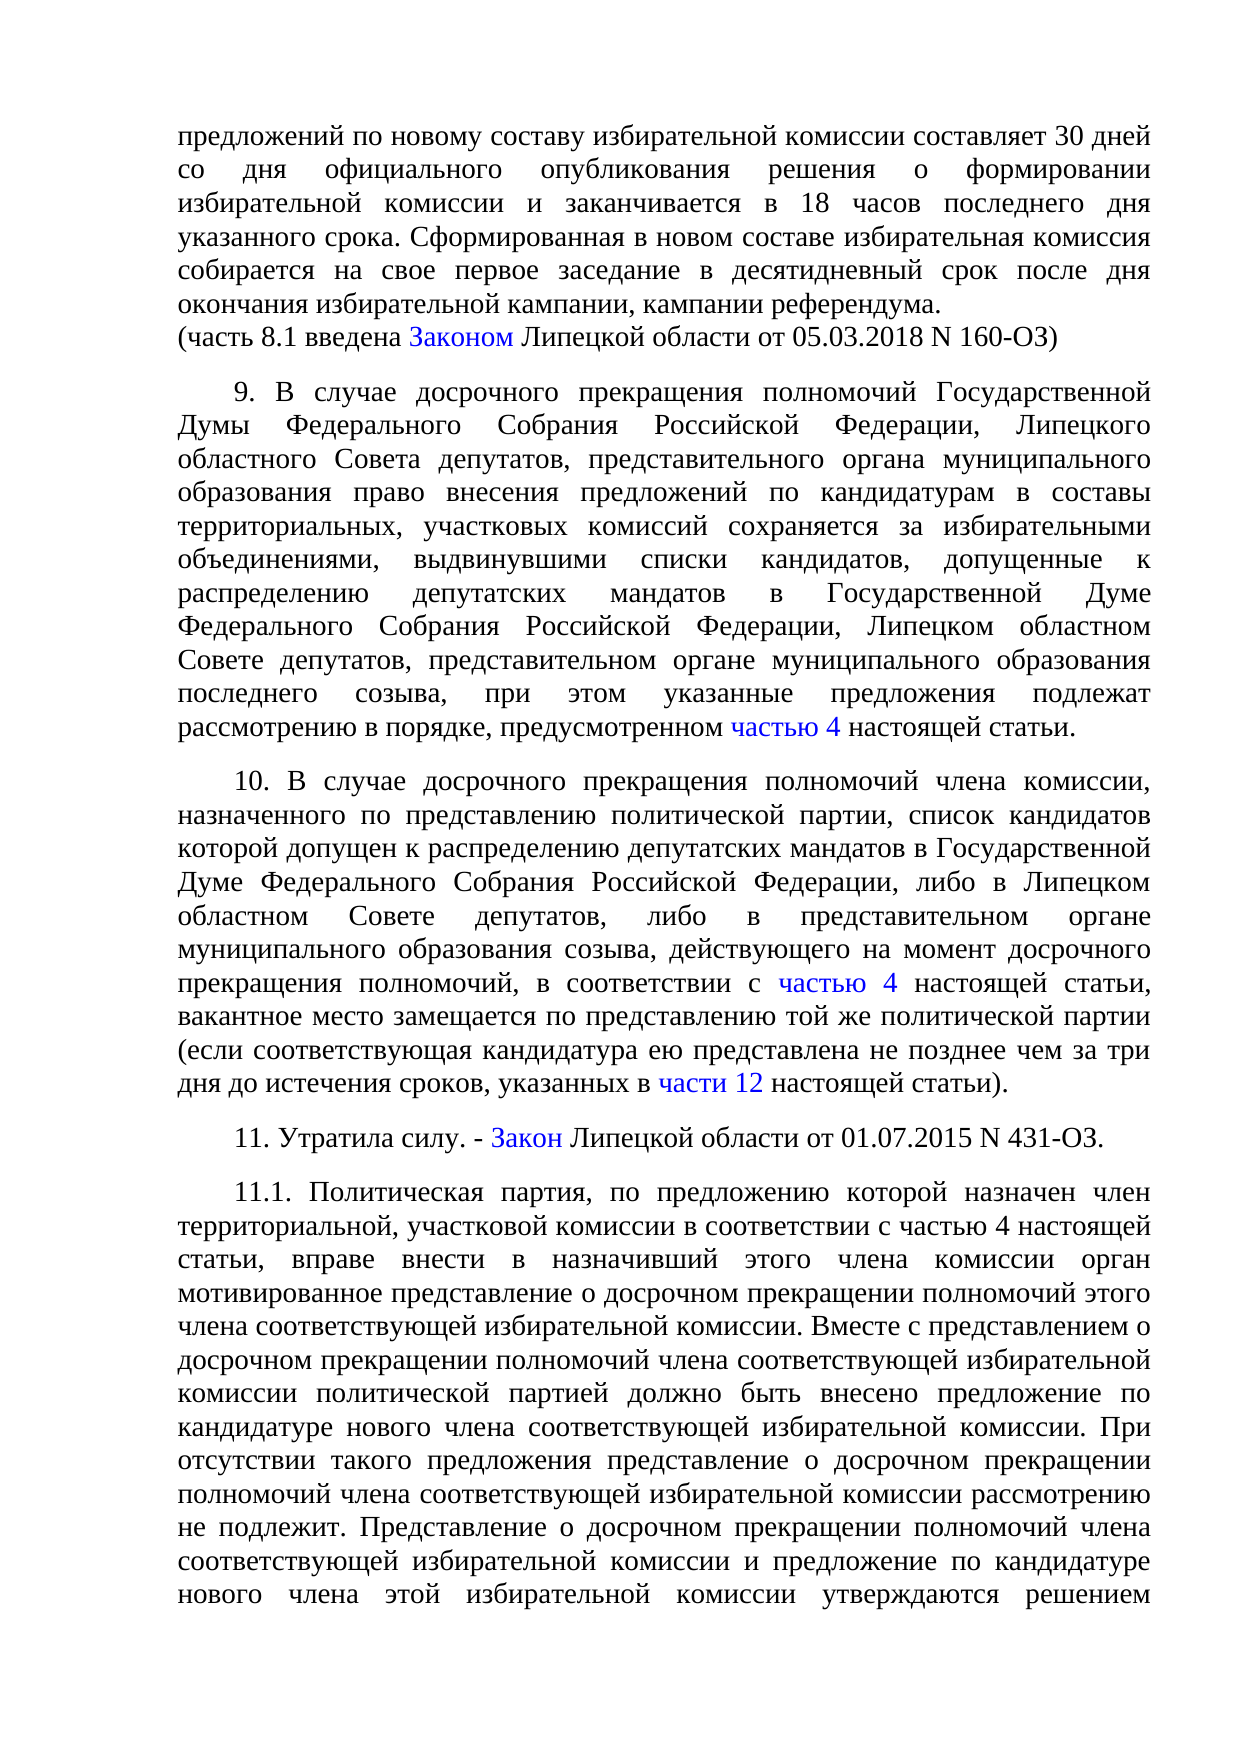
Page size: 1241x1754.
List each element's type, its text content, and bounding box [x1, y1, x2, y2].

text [177, 118, 1152, 319]
text (часть 8.1 введена Законом Липецкой области от 05.03.2018 N 160-ОЗ) [177, 319, 1152, 353]
text 11. Утратила силу. - Закон Липецкой области от 01.07.2015 N 431-ОЗ. [177, 1120, 1152, 1153]
text 9. В случае досрочного прекращения полномочий Государственной Думы Федерального Собрания Российской Федерации, Липецкого областного Совета депутатов, представительного органа муниципального образования право внесения предложений по кандидатурам в составы территориальных, участковых комиссий сохраняется за избирательными объединениями, выдвинувшими списки кандидатов, допущенные к распределению депутатских мандатов в Государственной Думе Федерального Собрания Российской Федерации, Липецком областном Совете депутатов, представительном органе муниципального образования последнего созыва, при этом указанные предложения подлежат рассмотрению в порядке, предусмотренном частью 4 настоящей статьи. [177, 374, 1152, 743]
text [177, 1174, 1152, 1610]
text 10. В случае досрочного прекращения полномочий члена комиссии, назначенного по представлению политической партии, список кандидатов которой допущен к распределению депутатских мандатов в Государственной Думе Федерального Собрания Российской Федерации, либо в Липецком областном Совете депутатов, либо в представительном органе муниципального образования созыва, действующего на момент досрочного прекращения полномочий, в соответствии с частью 4 настоящей статьи, вакантное место замещается по представлению той же политической партии (если соответствующая кандидатура ею представлена не позднее чем за три дня до истечения сроков, указанных в части 12 настоящей статьи). [177, 763, 1152, 1099]
